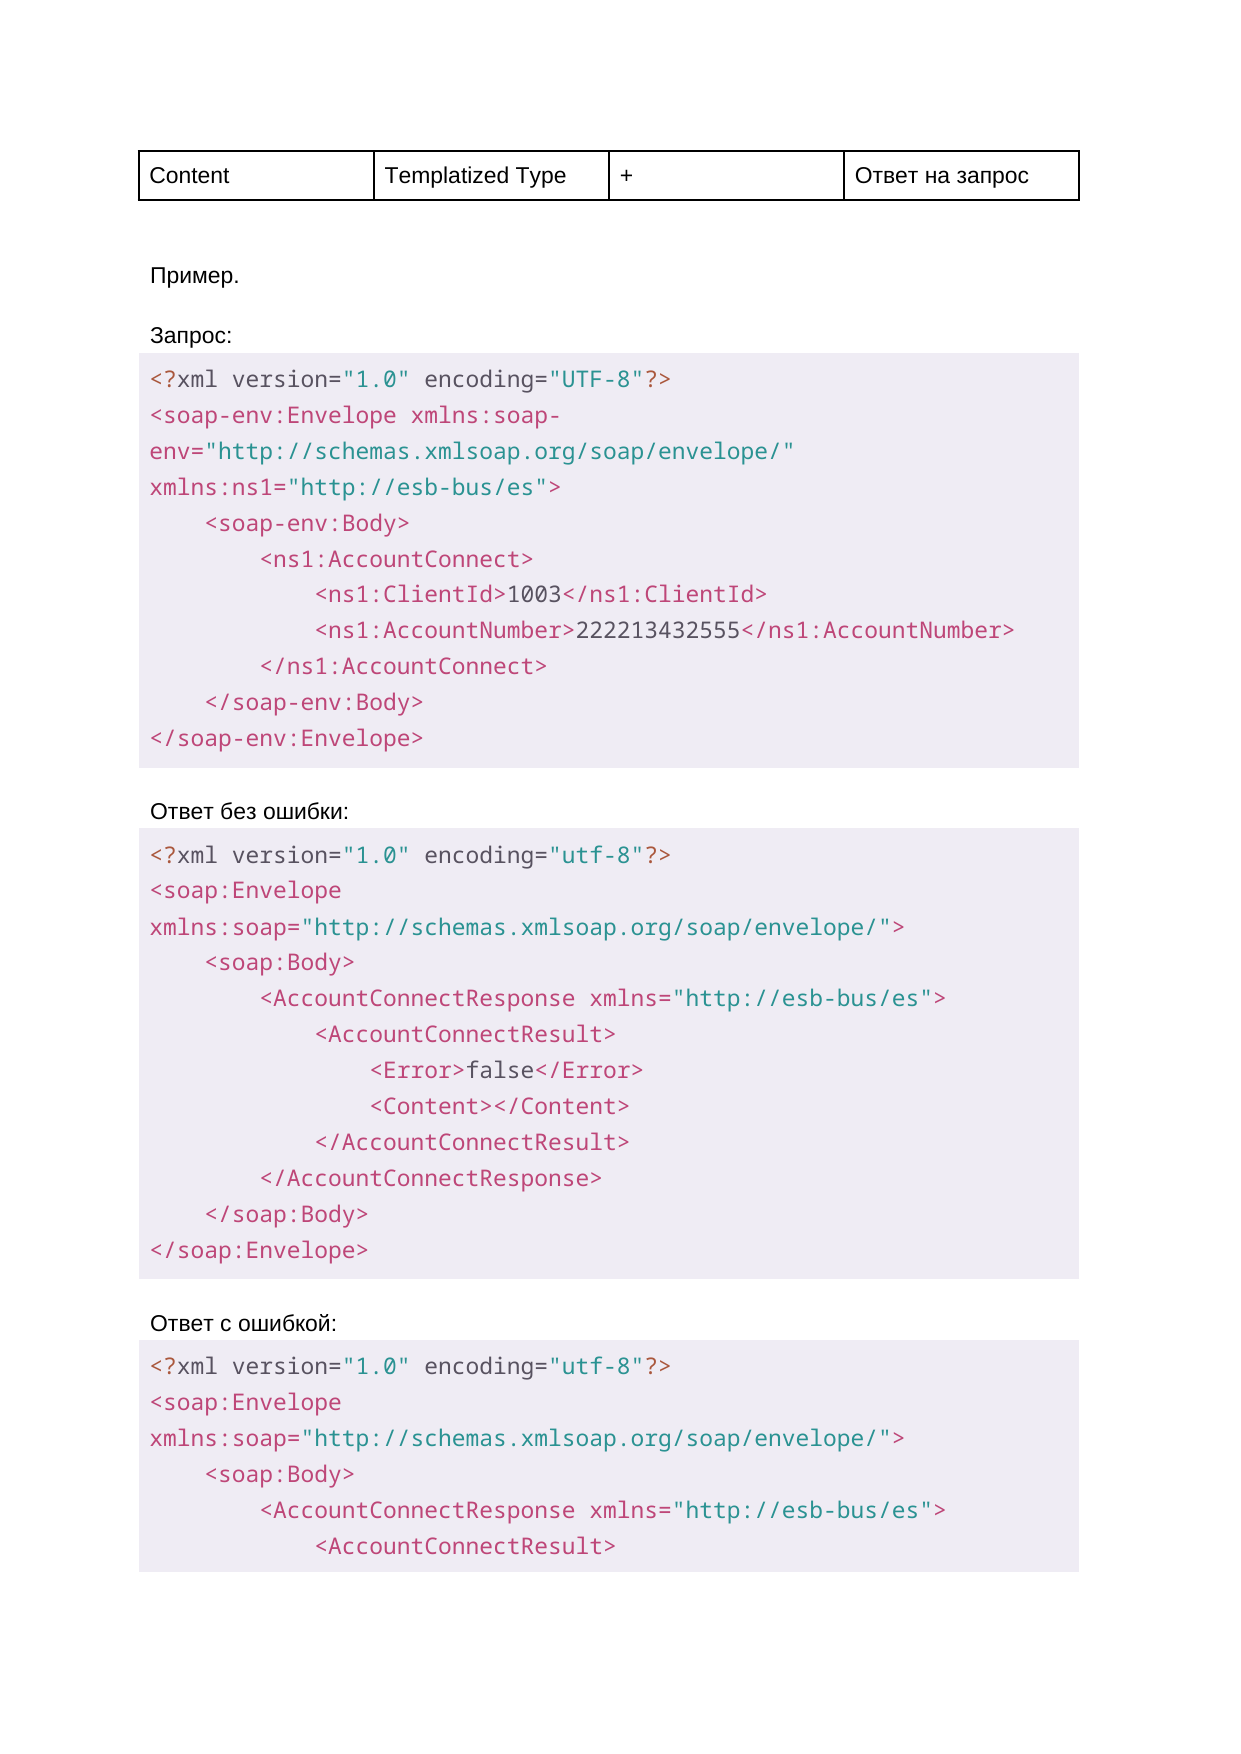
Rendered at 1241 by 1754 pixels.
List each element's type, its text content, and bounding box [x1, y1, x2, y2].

table_cell + [610, 152, 843, 199]
table_cell Content [140, 152, 373, 199]
text Запрос: [150, 322, 1090, 348]
text Ответ без ошибки: [150, 798, 1090, 824]
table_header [139, 1340, 1079, 1572]
table_header <?xml version="1.0" encoding="UTF-8"?> <soap-env:Envelope xmlns:soap-env="http://schemas.xmlsoap.org/soap/envelope/" xmlns:ns1="http://esb-bus/es"> <soap-env:Body> <ns1:AccountConnect> <ns1:ClientId>1003</ns1:ClientId> <ns1:AccountNumber>222213432555</ns1:AccountNumber> </ns1:AccountConnect> </soap-env:Body> </soap-env:Envelope> [139, 353, 1079, 768]
table_cell Templatized Type [375, 152, 608, 199]
text Ответ с ошибкой: [150, 1309, 1090, 1336]
text Пример. [150, 262, 1090, 288]
table_cell Ответ на запрос [845, 152, 1078, 199]
table_header <?xml version="1.0" encoding="utf-8"?> <soap:Envelope xmlns:soap="http://schemas.xmlsoap.org/soap/envelope/"> <soap:Body> <AccountConnectResponse xmlns="http://esb-bus/es"> <AccountConnectResult> <Error>false</Error> <Content></Content> </AccountConnectResult> </AccountConnectResponse> </soap:Body> </soap:Envelope> [139, 828, 1079, 1279]
